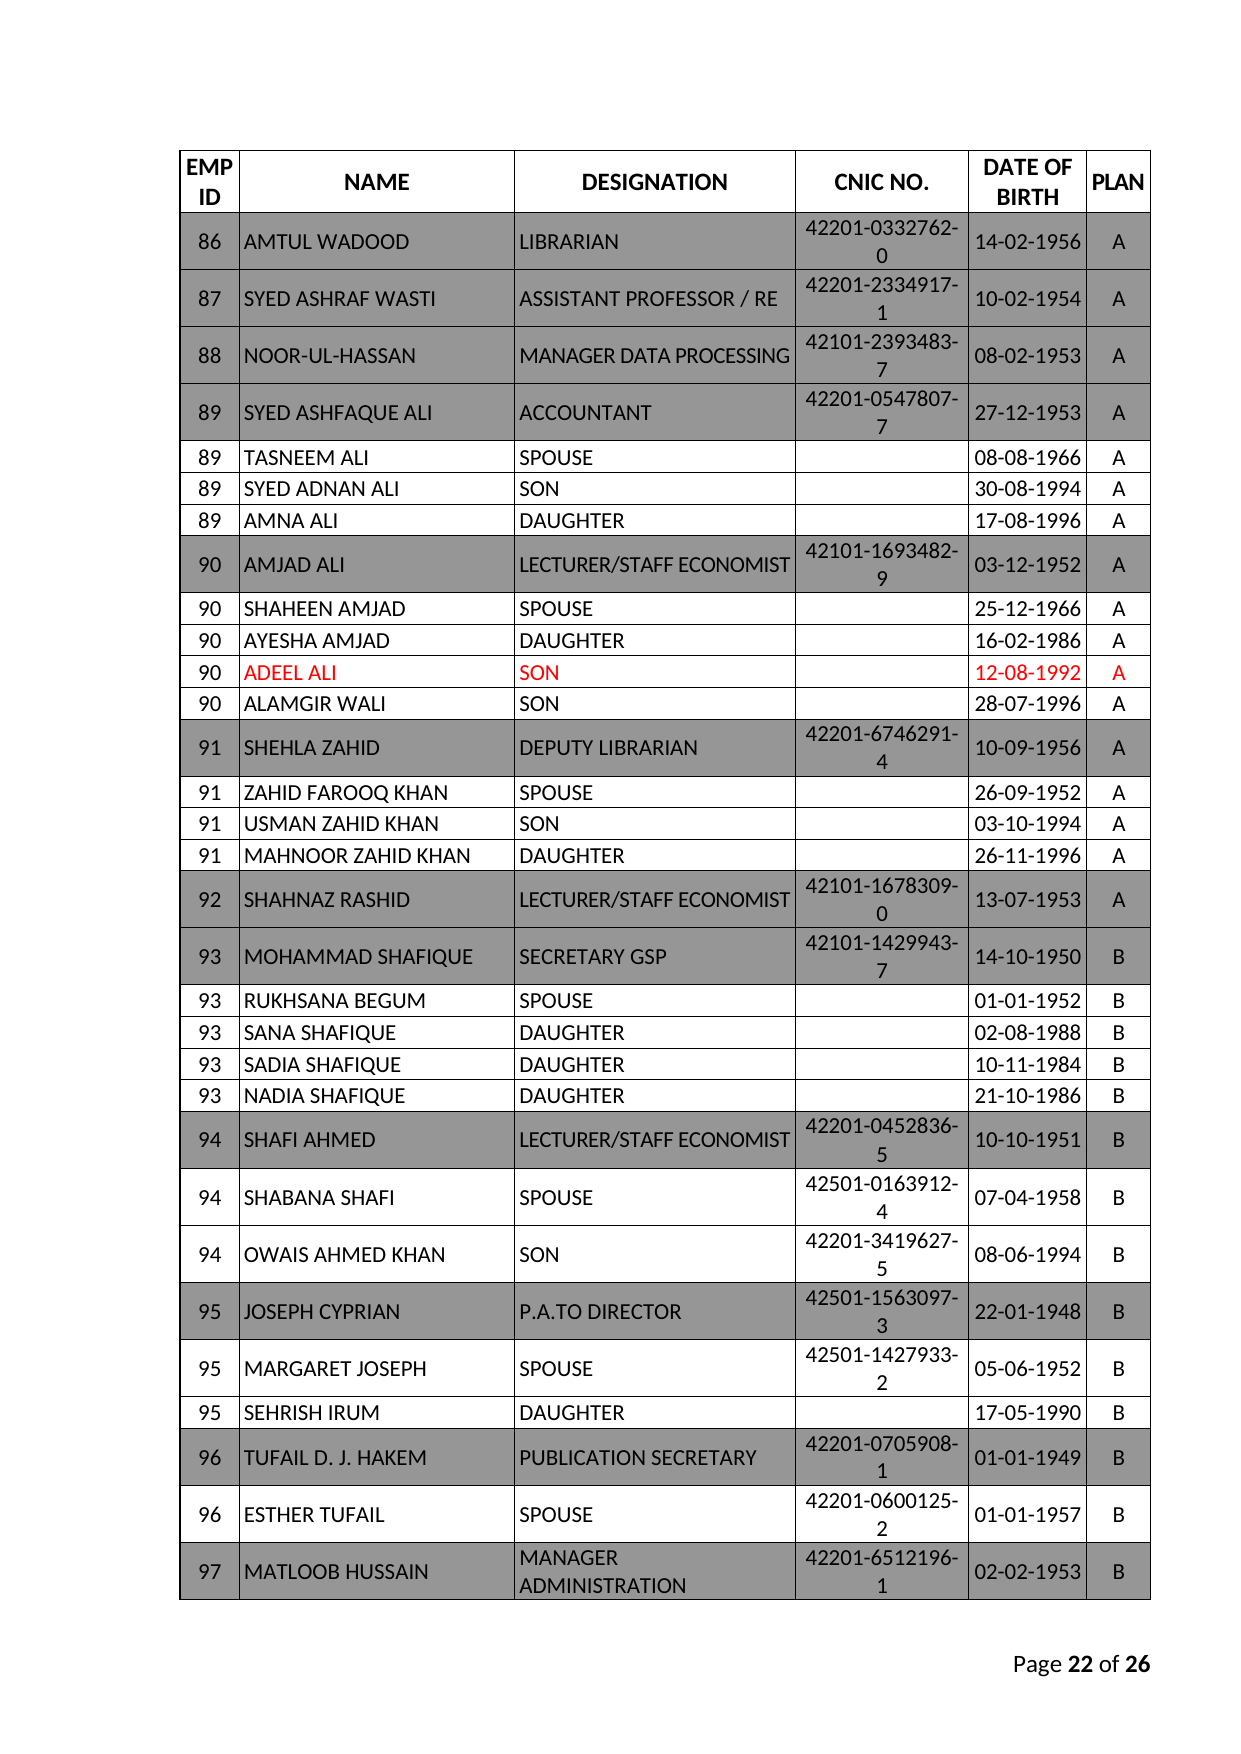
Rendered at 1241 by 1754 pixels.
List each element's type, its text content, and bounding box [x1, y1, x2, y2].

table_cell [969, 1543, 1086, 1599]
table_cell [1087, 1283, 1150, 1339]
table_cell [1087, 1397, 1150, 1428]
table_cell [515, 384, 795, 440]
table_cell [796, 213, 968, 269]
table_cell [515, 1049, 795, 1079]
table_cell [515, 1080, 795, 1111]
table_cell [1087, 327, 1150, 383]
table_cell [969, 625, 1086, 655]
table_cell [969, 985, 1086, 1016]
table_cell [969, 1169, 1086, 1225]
table_header EMP ID [181, 151, 239, 212]
table_header CNIC NO. [796, 151, 968, 212]
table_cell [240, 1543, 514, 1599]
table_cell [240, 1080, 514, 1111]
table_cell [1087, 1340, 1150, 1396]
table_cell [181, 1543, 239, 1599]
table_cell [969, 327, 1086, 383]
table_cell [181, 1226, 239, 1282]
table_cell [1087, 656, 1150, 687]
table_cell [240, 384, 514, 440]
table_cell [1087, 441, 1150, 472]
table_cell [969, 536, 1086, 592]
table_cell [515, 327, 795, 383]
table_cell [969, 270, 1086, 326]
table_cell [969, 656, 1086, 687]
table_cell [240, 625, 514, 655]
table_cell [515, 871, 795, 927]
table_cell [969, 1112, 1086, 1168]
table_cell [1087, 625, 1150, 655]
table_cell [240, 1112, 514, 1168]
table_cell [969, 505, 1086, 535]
table_header NAME [240, 151, 514, 212]
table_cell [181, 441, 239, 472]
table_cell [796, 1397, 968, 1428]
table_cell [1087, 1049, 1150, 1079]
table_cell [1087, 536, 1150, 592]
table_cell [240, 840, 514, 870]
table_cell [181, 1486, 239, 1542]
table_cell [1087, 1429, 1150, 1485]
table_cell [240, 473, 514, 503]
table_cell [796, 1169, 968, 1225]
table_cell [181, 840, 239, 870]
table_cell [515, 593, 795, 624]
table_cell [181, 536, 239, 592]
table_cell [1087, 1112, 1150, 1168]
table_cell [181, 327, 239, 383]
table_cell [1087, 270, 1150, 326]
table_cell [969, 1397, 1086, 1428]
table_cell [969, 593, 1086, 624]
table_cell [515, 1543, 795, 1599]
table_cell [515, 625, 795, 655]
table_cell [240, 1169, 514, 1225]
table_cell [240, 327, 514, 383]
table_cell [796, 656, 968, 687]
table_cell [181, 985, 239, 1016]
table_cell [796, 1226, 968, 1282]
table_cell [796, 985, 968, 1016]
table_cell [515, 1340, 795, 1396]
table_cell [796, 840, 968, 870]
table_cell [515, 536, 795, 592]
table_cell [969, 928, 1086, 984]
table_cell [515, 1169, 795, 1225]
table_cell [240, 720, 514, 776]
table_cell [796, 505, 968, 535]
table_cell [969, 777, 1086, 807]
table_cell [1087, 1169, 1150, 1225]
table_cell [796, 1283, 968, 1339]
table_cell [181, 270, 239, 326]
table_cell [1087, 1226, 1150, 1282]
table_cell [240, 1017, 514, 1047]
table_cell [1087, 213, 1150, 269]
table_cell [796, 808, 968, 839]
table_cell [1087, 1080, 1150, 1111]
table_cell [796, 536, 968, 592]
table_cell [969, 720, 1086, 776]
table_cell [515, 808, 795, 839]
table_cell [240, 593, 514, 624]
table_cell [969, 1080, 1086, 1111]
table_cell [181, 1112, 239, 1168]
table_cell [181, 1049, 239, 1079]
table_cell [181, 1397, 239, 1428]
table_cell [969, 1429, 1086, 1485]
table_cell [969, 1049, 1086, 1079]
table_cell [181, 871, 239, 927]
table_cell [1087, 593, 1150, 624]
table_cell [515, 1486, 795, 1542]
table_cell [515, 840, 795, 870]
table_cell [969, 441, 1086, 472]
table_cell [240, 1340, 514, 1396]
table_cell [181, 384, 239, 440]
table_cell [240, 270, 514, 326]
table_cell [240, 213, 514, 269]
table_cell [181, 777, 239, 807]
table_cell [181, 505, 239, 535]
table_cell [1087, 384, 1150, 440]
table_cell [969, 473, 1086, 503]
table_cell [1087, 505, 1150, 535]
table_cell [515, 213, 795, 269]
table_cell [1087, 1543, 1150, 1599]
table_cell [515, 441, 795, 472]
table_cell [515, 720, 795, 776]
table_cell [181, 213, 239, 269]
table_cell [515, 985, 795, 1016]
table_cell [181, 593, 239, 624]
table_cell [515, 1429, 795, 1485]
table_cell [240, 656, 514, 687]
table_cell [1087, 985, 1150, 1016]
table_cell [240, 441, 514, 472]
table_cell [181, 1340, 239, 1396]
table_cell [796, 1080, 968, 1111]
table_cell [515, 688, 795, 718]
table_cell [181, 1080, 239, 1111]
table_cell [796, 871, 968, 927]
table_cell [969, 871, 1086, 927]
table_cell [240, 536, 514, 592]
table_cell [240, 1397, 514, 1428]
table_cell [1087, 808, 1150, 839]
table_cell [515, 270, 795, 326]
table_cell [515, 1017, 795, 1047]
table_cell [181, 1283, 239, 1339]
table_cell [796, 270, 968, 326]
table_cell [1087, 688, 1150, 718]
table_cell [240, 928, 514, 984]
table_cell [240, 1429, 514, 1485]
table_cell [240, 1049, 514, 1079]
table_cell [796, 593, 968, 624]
table_header DATE OF BIRTH [969, 151, 1086, 212]
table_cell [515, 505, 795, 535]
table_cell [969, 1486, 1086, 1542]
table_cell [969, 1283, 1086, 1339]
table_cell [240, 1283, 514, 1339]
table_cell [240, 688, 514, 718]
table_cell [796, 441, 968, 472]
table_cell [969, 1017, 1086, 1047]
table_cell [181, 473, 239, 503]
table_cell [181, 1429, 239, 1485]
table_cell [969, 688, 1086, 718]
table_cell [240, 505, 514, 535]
table_header PLAN [1087, 151, 1150, 212]
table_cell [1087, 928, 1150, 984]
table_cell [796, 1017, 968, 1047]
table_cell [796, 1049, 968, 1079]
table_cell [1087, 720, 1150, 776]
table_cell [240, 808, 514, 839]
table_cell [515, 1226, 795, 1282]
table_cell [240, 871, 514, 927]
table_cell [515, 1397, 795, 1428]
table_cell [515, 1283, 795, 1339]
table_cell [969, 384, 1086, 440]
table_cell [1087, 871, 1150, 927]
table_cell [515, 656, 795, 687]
table_header DESIGNATION [515, 151, 795, 212]
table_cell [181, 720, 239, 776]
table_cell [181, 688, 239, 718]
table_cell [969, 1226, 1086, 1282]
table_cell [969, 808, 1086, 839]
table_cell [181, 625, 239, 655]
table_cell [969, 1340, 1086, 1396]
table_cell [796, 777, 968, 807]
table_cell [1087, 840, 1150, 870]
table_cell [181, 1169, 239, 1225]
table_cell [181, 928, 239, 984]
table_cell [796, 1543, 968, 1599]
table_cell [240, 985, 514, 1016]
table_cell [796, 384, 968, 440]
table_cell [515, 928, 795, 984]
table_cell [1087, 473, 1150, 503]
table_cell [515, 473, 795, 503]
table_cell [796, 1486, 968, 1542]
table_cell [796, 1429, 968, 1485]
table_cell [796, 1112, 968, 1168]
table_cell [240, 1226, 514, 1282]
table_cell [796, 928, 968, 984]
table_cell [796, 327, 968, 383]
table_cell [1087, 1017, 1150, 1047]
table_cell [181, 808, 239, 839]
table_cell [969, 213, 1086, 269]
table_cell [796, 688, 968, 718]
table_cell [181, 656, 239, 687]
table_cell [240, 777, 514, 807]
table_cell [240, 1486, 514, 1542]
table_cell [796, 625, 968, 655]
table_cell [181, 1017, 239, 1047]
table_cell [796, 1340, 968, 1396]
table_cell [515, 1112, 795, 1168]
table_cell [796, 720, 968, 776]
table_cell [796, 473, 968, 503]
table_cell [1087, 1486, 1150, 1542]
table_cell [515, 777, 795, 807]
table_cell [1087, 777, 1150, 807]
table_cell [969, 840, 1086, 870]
